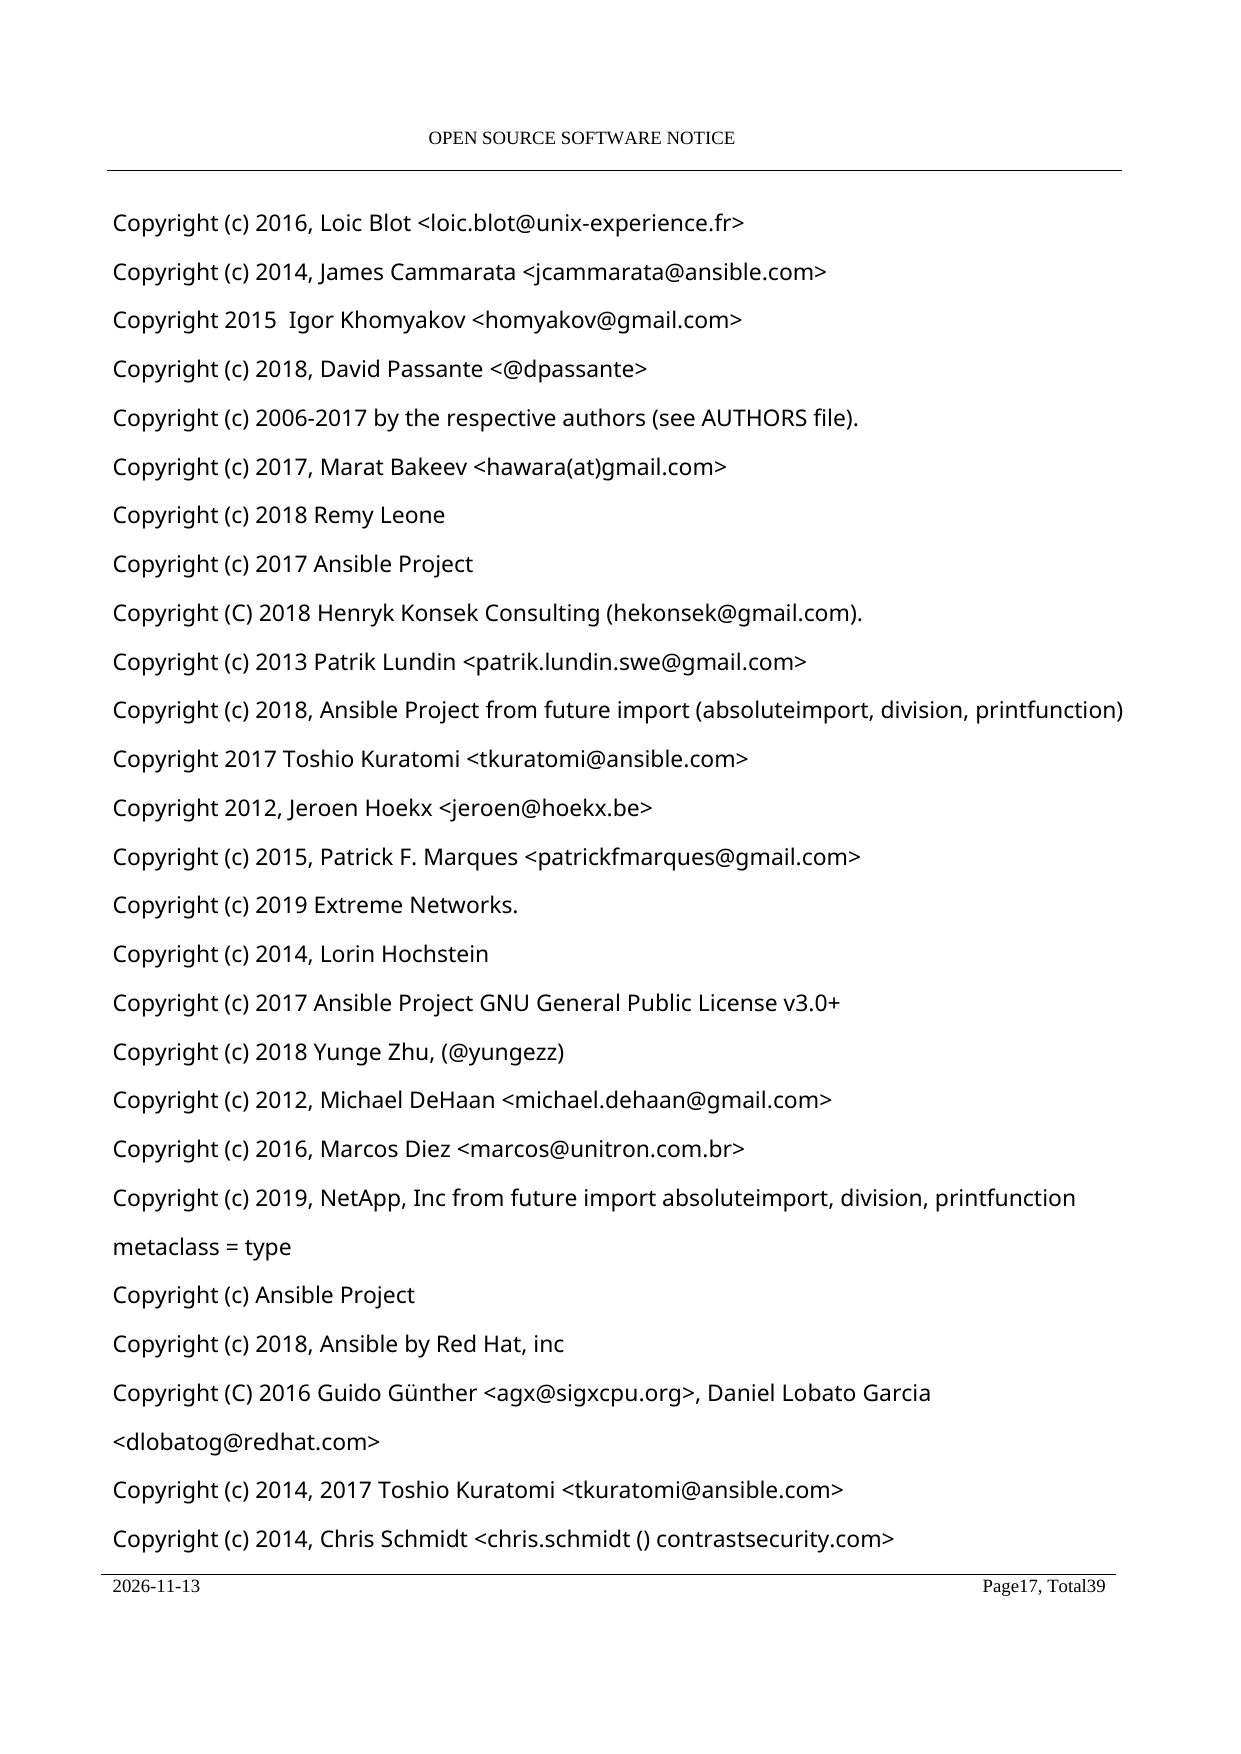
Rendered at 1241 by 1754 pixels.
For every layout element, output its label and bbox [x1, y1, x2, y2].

text [112, 206, 1128, 1555]
